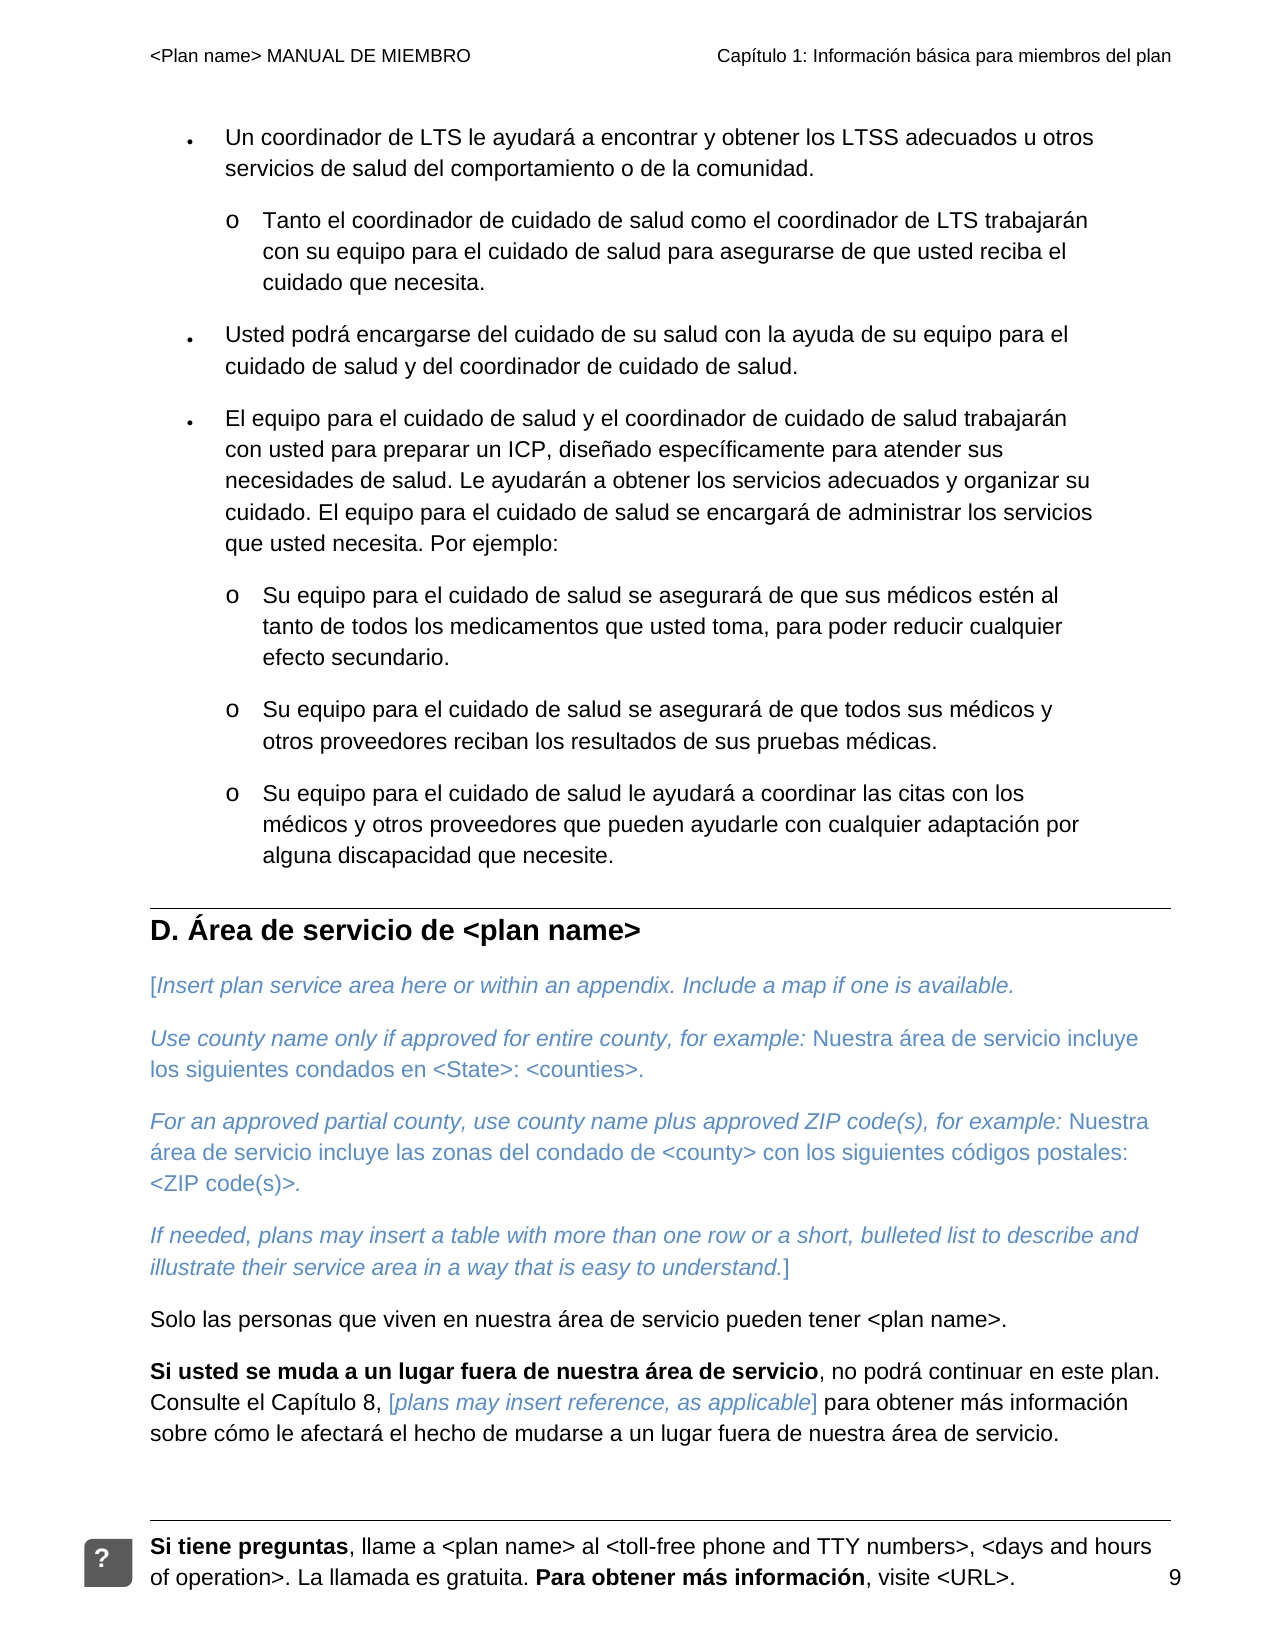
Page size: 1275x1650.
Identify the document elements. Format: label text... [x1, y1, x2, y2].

list Usted podrá encargarse del cuidado de su salud con la ayuda de su equipo para el cuidado de salud y del coordinador de cuidado de salud. [187, 318, 1096, 380]
text [Insert plan service area here or within an appendix. Include a map if one is available. [150, 969, 1171, 1000]
list Tanto el coordinador de cuidado de salud como el coordinador de LTS trabajarán con su equipo para el cuidado de salud para asegurarse de que usted reciba el cuidado que necesita. [225, 203, 1096, 297]
list Su equipo para el cuidado de salud le ayudará a coordinar las citas con los médicos y otros proveedores que pueden ayudarle con cualquier adaptación por alguna discapacidad que necesite. [225, 776, 1096, 870]
text Use county name only if approved for entire county, for example: Nuestra área de servicio incluye los siguientes condados en <State>: <counties>. [150, 1021, 1171, 1083]
text Solo las personas que viven en nuestra área de servicio pueden tener <plan name>. [150, 1302, 1171, 1333]
text For an approved partial county, use county name plus approved ZIP code(s), for example: Nuestra área de servicio incluye las zonas del condado de <county> con los siguientes códigos postales: <ZIP code(s)>. [150, 1104, 1171, 1198]
list Su equipo para el cuidado de salud se asegurará de que todos sus médicos y otros proveedores reciban los resultados de sus pruebas médicas. [225, 693, 1096, 755]
list Un coordinador de LTS le ayudará a encontrar y obtener los LTSS adecuados u otros servicios de salud del comportamiento o de la comunidad. [187, 120, 1096, 182]
text Si usted se muda a un lugar fuera de nuestra área de servicio, no podrá continuar en este plan. Consulte el Capítulo 8, [plans may insert reference, as applicable] para obtener más información sobre cómo le afectará el hecho de mudarse a un lugar fuera de nuestra área de servicio. [150, 1354, 1171, 1448]
subtitle Área de servicio de <plan name> [150, 909, 1171, 948]
list El equipo para el cuidado de salud y el coordinador de cuidado de salud trabajarán con usted para preparar un ICP, diseñado específicamente para atender sus necesidades de salud. Le ayudarán a obtener los servicios adecuados y organizar su cuidado. El equipo para el cuidado de salud se encargará de administrar los servicios que usted necesita. Por ejemplo: [187, 401, 1096, 557]
list Su equipo para el cuidado de salud se asegurará de que sus médicos estén al tanto de todos los medicamentos que usted toma, para poder reducir cualquier efecto secundario. [225, 578, 1096, 672]
text If needed, plans may insert a table with more than one row or a short, bulleted list to describe and illustrate their service area in a way that is easy to understand.] [150, 1219, 1171, 1281]
